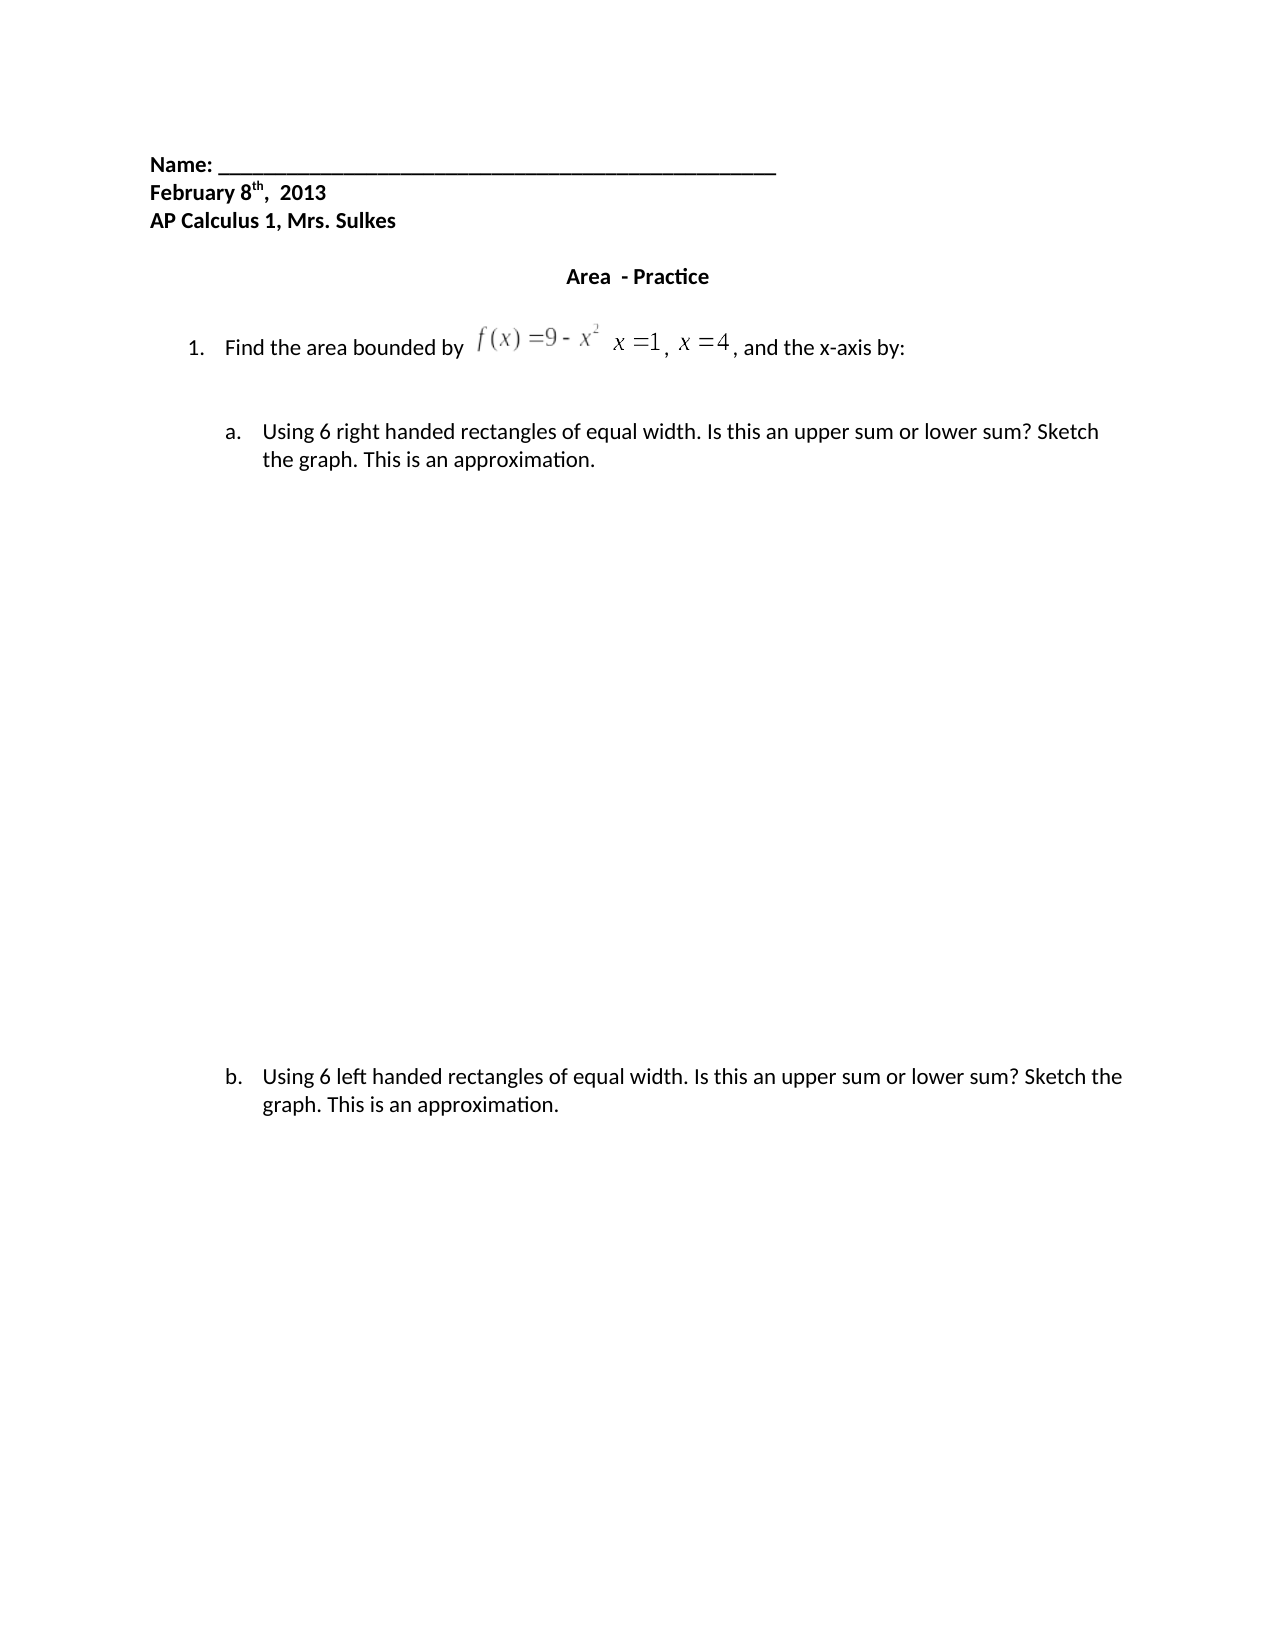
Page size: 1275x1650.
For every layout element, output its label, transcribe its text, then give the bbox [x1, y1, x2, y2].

text February 8th, 2013 [150, 178, 1125, 206]
list Using 6 left handed rectangles of equal width. Is this an upper sum or lower sum? Sketch the graph. This is an approximation. [225, 1062, 1125, 1118]
text AP Calculus 1, Mrs. Sulkes [150, 206, 1125, 234]
text Area - Practice [150, 262, 1125, 290]
text Name: _________________________________________________ [150, 150, 1125, 178]
list Find the area bounded by , , and the x-axis by: [187, 318, 1125, 361]
list Using 6 right handed rectangles of equal width. Is this an upper sum or lower sum? Sketch the graph. This is an approximation. [225, 417, 1125, 473]
